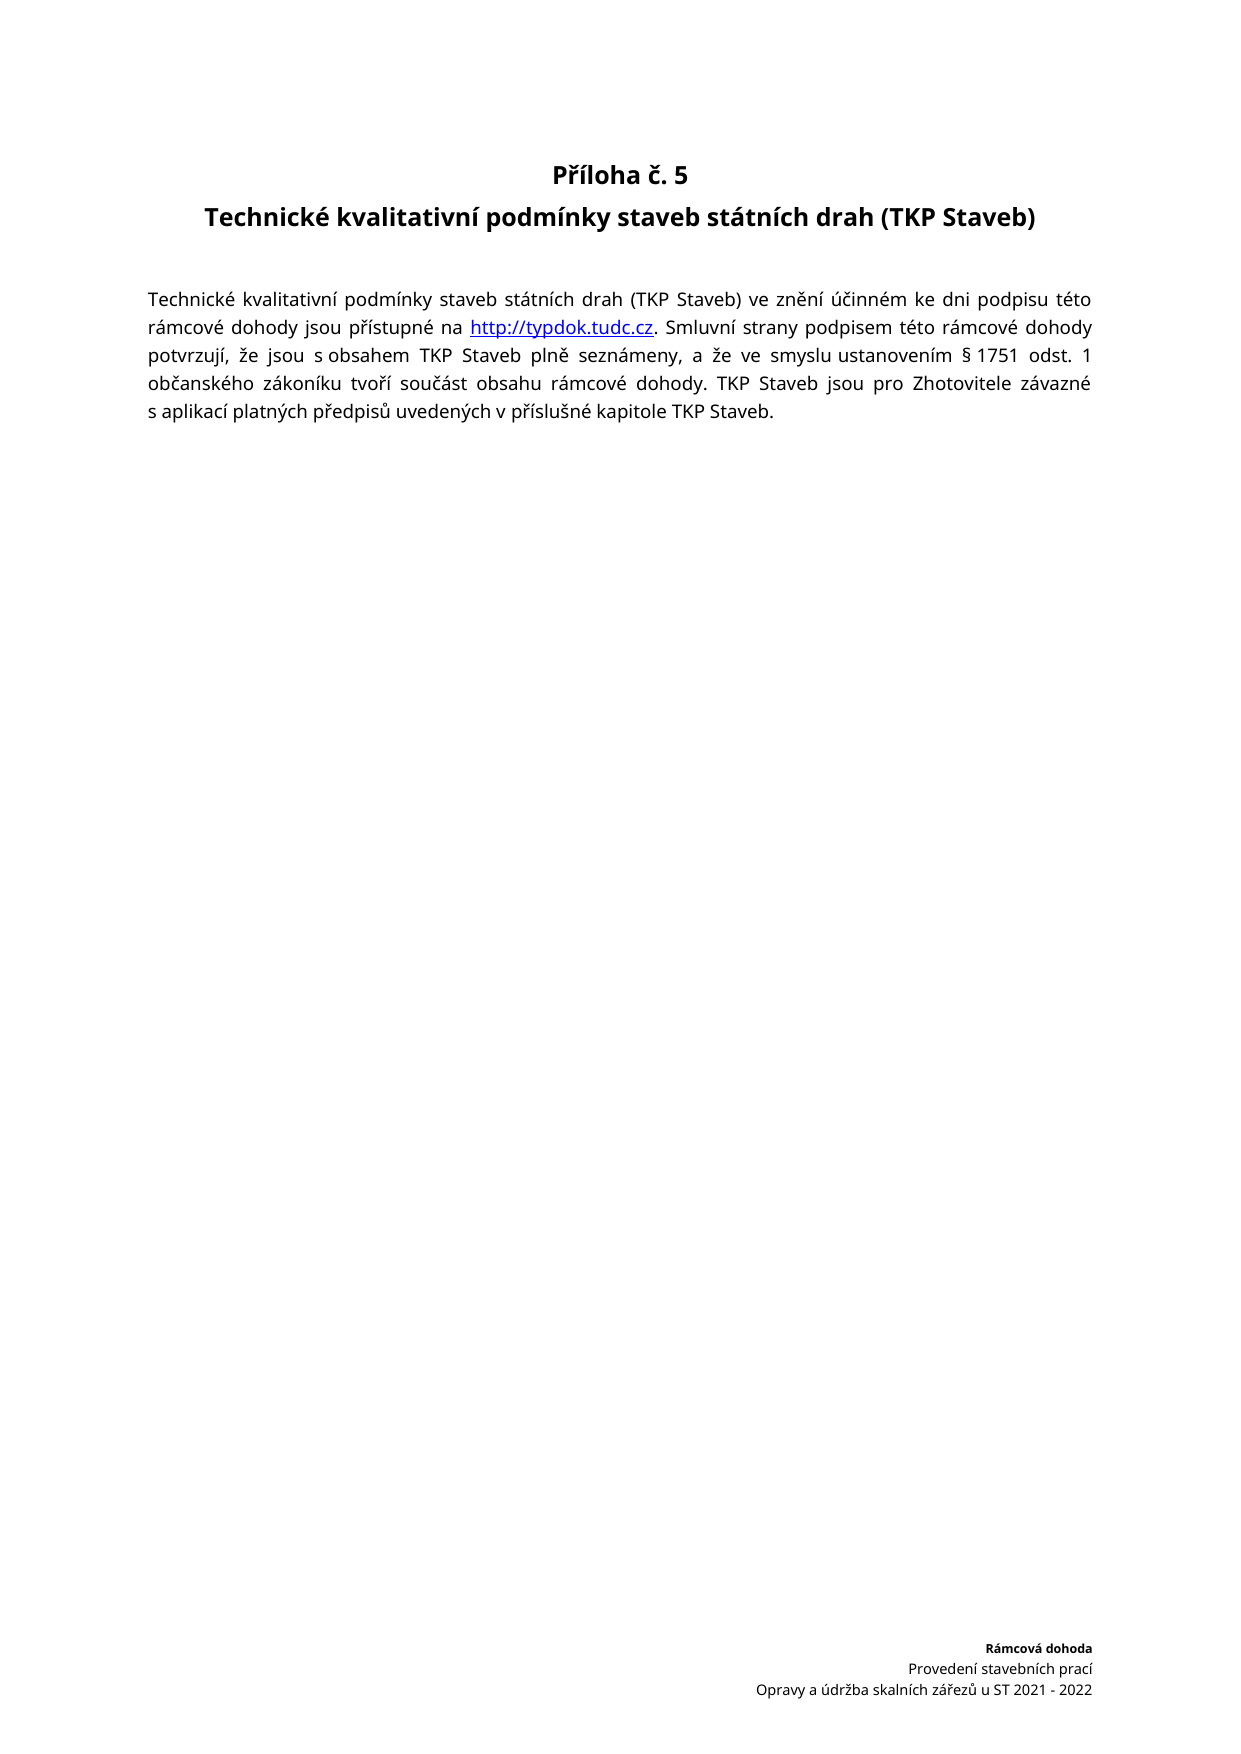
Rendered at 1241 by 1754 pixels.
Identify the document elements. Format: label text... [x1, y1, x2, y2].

text Technické kvalitativní podmínky staveb státních drah (TKP Staveb) ve znění účinném ke dni podpisu této rámcové dohody jsou přístupné na http://typdok.tudc.cz. Smluvní strany podpisem této rámcové dohody potvrzují, že jsou s obsahem TKP Staveb plně seznámeny, a že ve smyslu ustanovením § 1751 odst. 1 občanského zákoníku tvoří součást obsahu rámcové dohody. TKP Staveb jsou pro Zhotovitele závazné s aplikací platných předpisů uvedených v příslušné kapitole TKP Staveb. [148, 286, 1093, 424]
text Technické kvalitativní podmínky staveb státních drah (TKP Staveb) [148, 203, 1093, 232]
text Příloha č. 5 [148, 161, 1093, 190]
